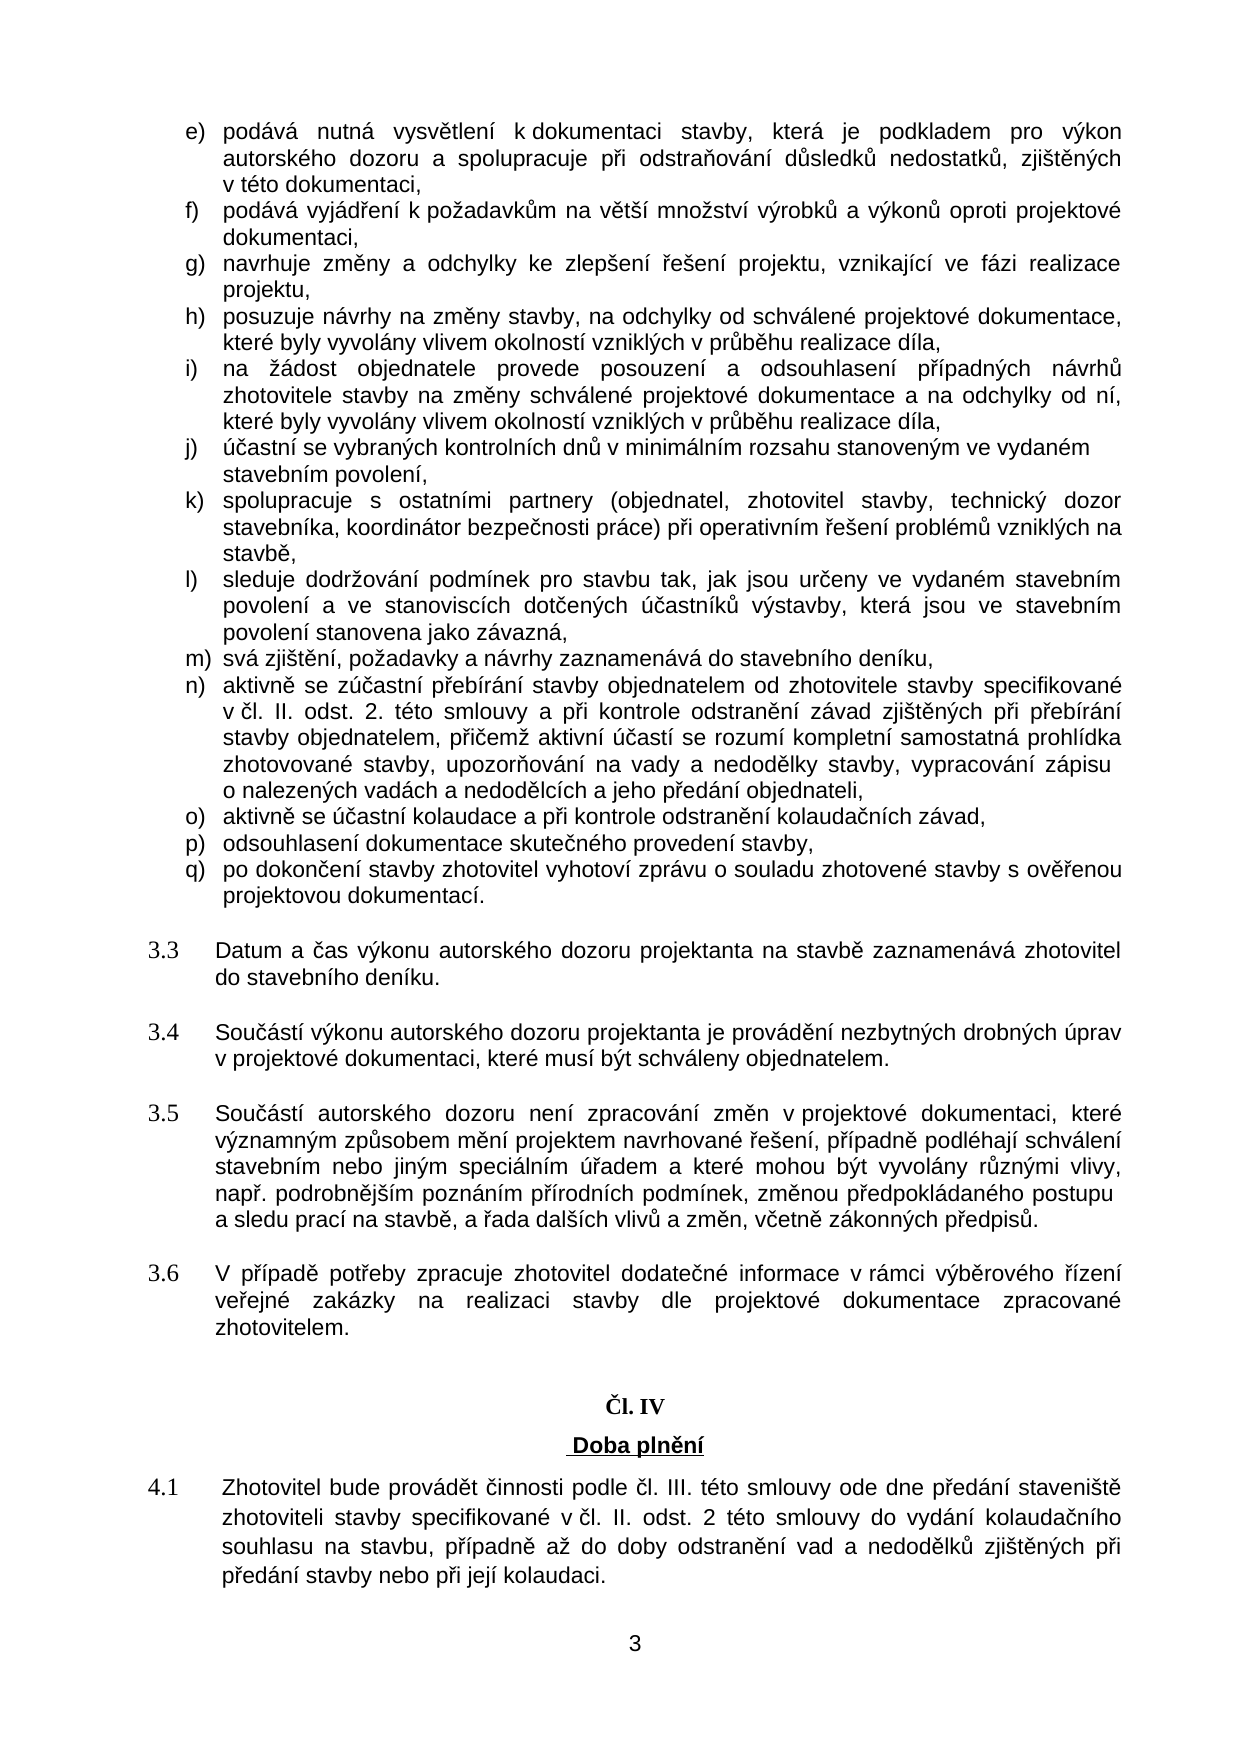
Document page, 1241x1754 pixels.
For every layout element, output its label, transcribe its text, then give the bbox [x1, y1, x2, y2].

list spolupracuje s ostatními partnery (objednatel, zhotovitel stavby, technický dozor stavebníka, koordinátor bezpečnosti práce) při operativním řešení problémů vzniklých na stavbě, [185, 487, 1122, 566]
list V případě potřeby zpracuje zhotovitel dodatečné informace v rámci výběrového řízení veřejné zakázky na realizaci stavby dle projektové dokumentace zpracované zhotovitelem. [148, 1258, 1122, 1340]
list odsouhlasení dokumentace skutečného provedení stavby, [185, 830, 1122, 856]
subtitle Čl. IV [148, 1393, 1122, 1419]
list svá zjištění, požadavky a návrhy zaznamenává do stavebního deníku, [185, 645, 1122, 672]
list podává vyjádření k požadavkům na větší množství výrobků a výkonů oproti projektové dokumentaci, [185, 197, 1122, 250]
subtitle Doba plnění [148, 1432, 1122, 1458]
list po dokončení stavby zhotovitel vyhotoví zprávu o souladu zhotovené stavby s ověřenou projektovou dokumentací. [185, 856, 1122, 909]
list sleduje dodržování podmínek pro stavbu tak, jak jsou určeny ve vydaném stavebním povolení a ve stanoviscích dotčených účastníků výstavby, která jsou ve stavebním povolení stanovena jako závazná, [185, 566, 1122, 645]
list účastní se vybraných kontrolních dnů v minimálním rozsahu stanoveným ve vydaném stavebním povolení, [185, 434, 1122, 487]
list posuzuje návrhy na změny stavby, na odchylky od schválené projektové dokumentace, které byly vyvolány vlivem okolností vzniklých v průběhu realizace díla, [185, 303, 1122, 355]
list navrhuje změny a odchylky ke zlepšení řešení projektu, vznikající ve fázi realizace projektu, [185, 250, 1122, 303]
list Datum a čas výkonu autorského dozoru projektanta na stavbě zaznamenává zhotovitel do stavebního deníku. [148, 935, 1122, 990]
list Součástí autorského dozoru není zpracování změn v projektové dokumentaci, které významným způsobem mění projektem navrhované řešení, případně podléhají schválení stavebním nebo jiným speciálním úřadem a které mohou být vyvolány různými vlivy, např. podrobnějším poznáním přírodních podmínek, změnou předpokládaného postupu a sledu prací na stavbě, a řada dalších vlivů a změn, včetně zákonných předpisů. [148, 1098, 1122, 1232]
list Zhotovitel bude provádět činnosti podle čl. III. této smlouvy ode dne předání staveniště zhotoviteli stavby specifikované v čl. II. odst. 2 této smlouvy do vydání kolaudačního souhlasu na stavbu, případně až do doby odstranění vad a nedodělků zjištěných při předání stavby nebo při její kolaudaci. [148, 1472, 1122, 1588]
list na žádost objednatele provede posouzení a odsouhlasení případných návrhů zhotovitele stavby na změny schválené projektové dokumentace a na odchylky od ní, které byly vyvolány vlivem okolností vzniklých v průběhu realizace díla, [185, 355, 1122, 434]
list Součástí výkonu autorského dozoru projektanta je provádění nezbytných drobných úprav v projektové dokumentaci, které musí být schváleny objednatelem. [148, 1017, 1122, 1072]
list aktivně se zúčastní přebírání stavby objednatelem od zhotovitele stavby specifikované v čl. II. odst. 2. této smlouvy a při kontrole odstranění závad zjištěných při přebírání stavby objednatelem, přičemž aktivní účastí se rozumí kompletní samostatná prohlídka zhotovované stavby, upozorňování na vady a nedodělky stavby, vypracování zápisu o nalezených vadách a nedodělcích a jeho předání objednateli, [185, 672, 1122, 803]
list aktivně se účastní kolaudace a při kontrole odstranění kolaudačních závad, [185, 803, 1122, 830]
list podává nutná vysvětlení k dokumentaci stavby, která je podkladem pro výkon autorského dozoru a spolupracuje při odstraňování důsledků nedostatků, zjištěných v této dokumentaci, [185, 118, 1122, 197]
